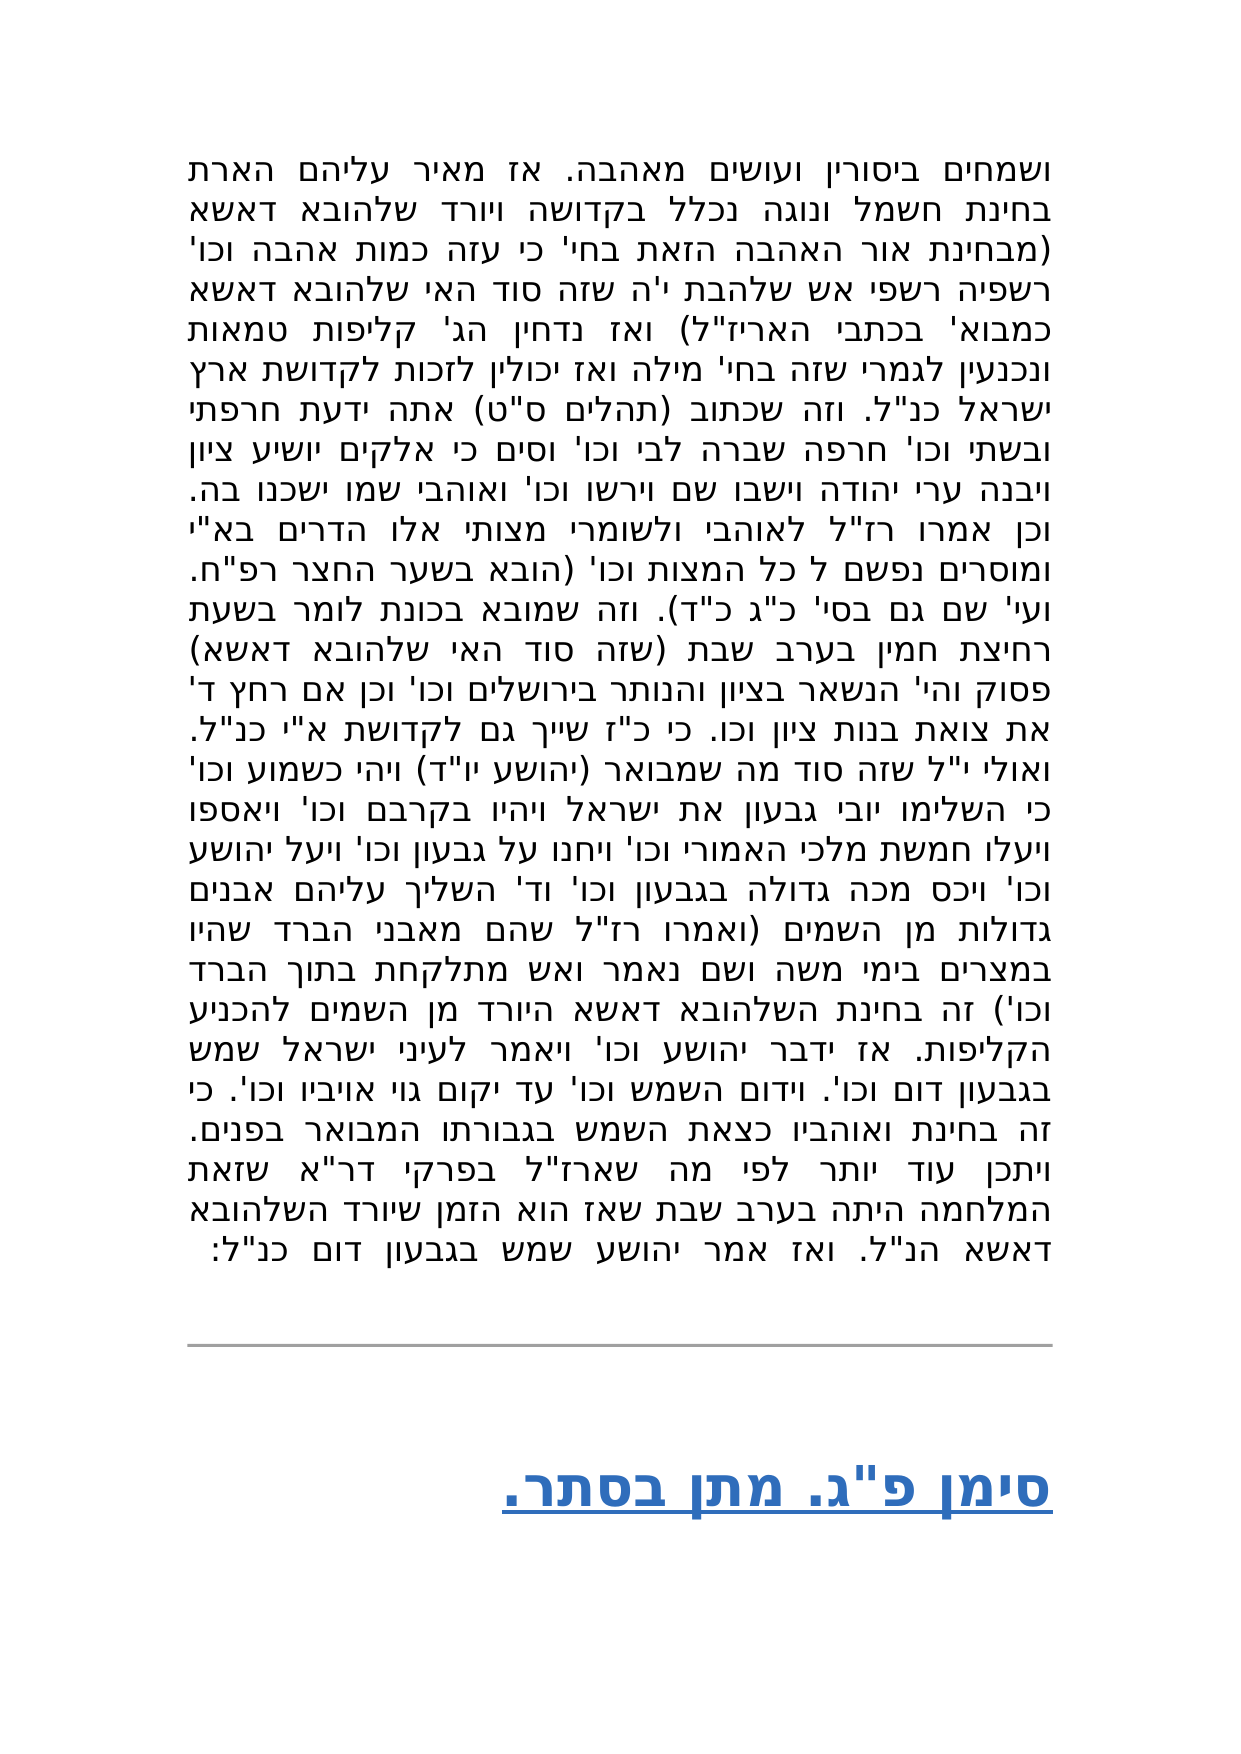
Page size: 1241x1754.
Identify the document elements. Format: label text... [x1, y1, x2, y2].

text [187, 150, 1053, 1339]
text סימן פ"ג. מתן בסתר. [187, 1454, 1053, 1520]
